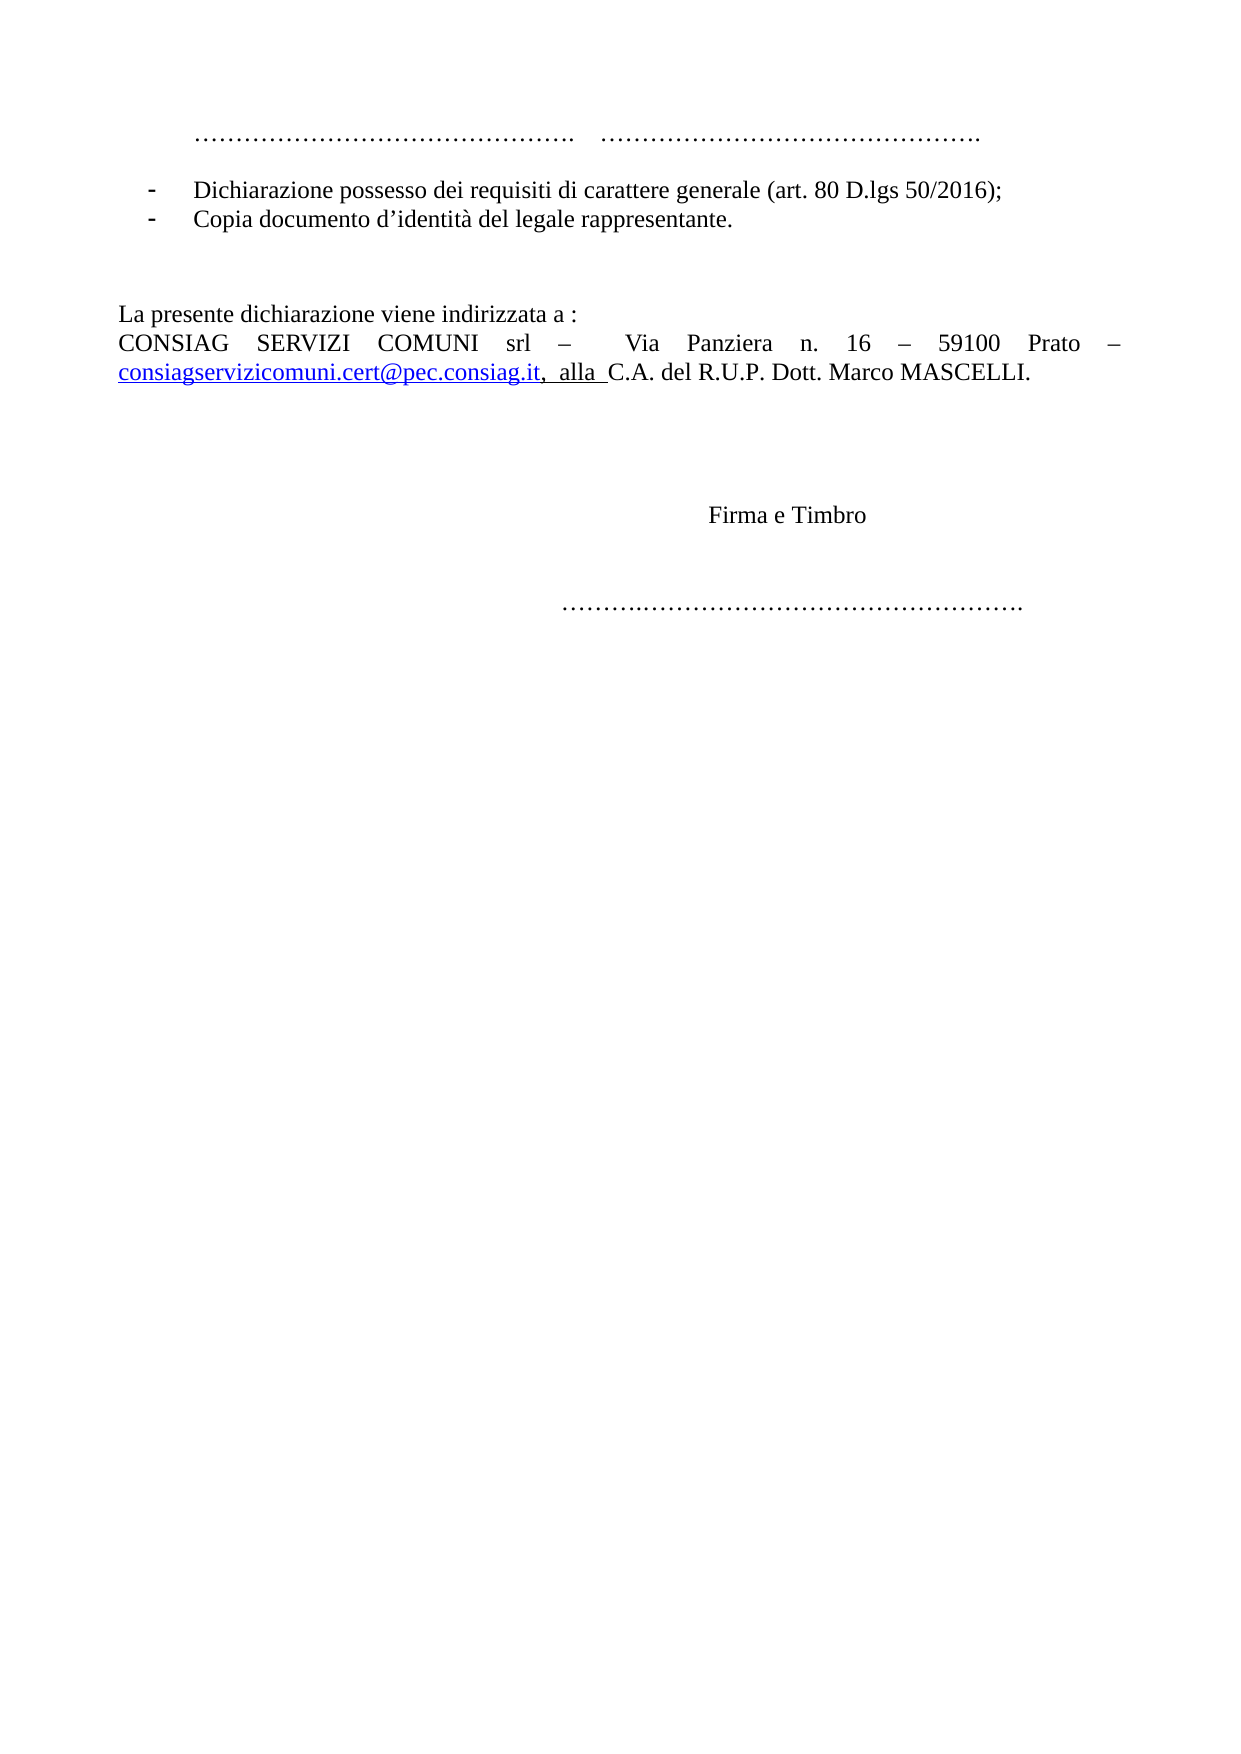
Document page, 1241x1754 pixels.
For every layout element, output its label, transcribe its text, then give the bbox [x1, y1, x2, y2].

text Firma e Timbro [118, 500, 1122, 529]
list Copia documento d’identità del legale rappresentante. [148, 204, 1122, 233]
list Dichiarazione possesso dei requisiti di carattere generale (art. 80 D.lgs 50/2016); [148, 176, 1122, 204]
text CONSIAG SERVIZI COMUNI srl – Via Panziera n. 16 – 59100 Prato –consiagservizicomuni.cert@pec.consiag.it, alla C.A. del R.U.P. Dott. Marco MASCELLI. [118, 328, 1122, 385]
text La presente dichiarazione viene indirizzata a : [118, 299, 1122, 328]
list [193, 118, 1122, 147]
text ……….………………………………………. [118, 587, 1122, 615]
